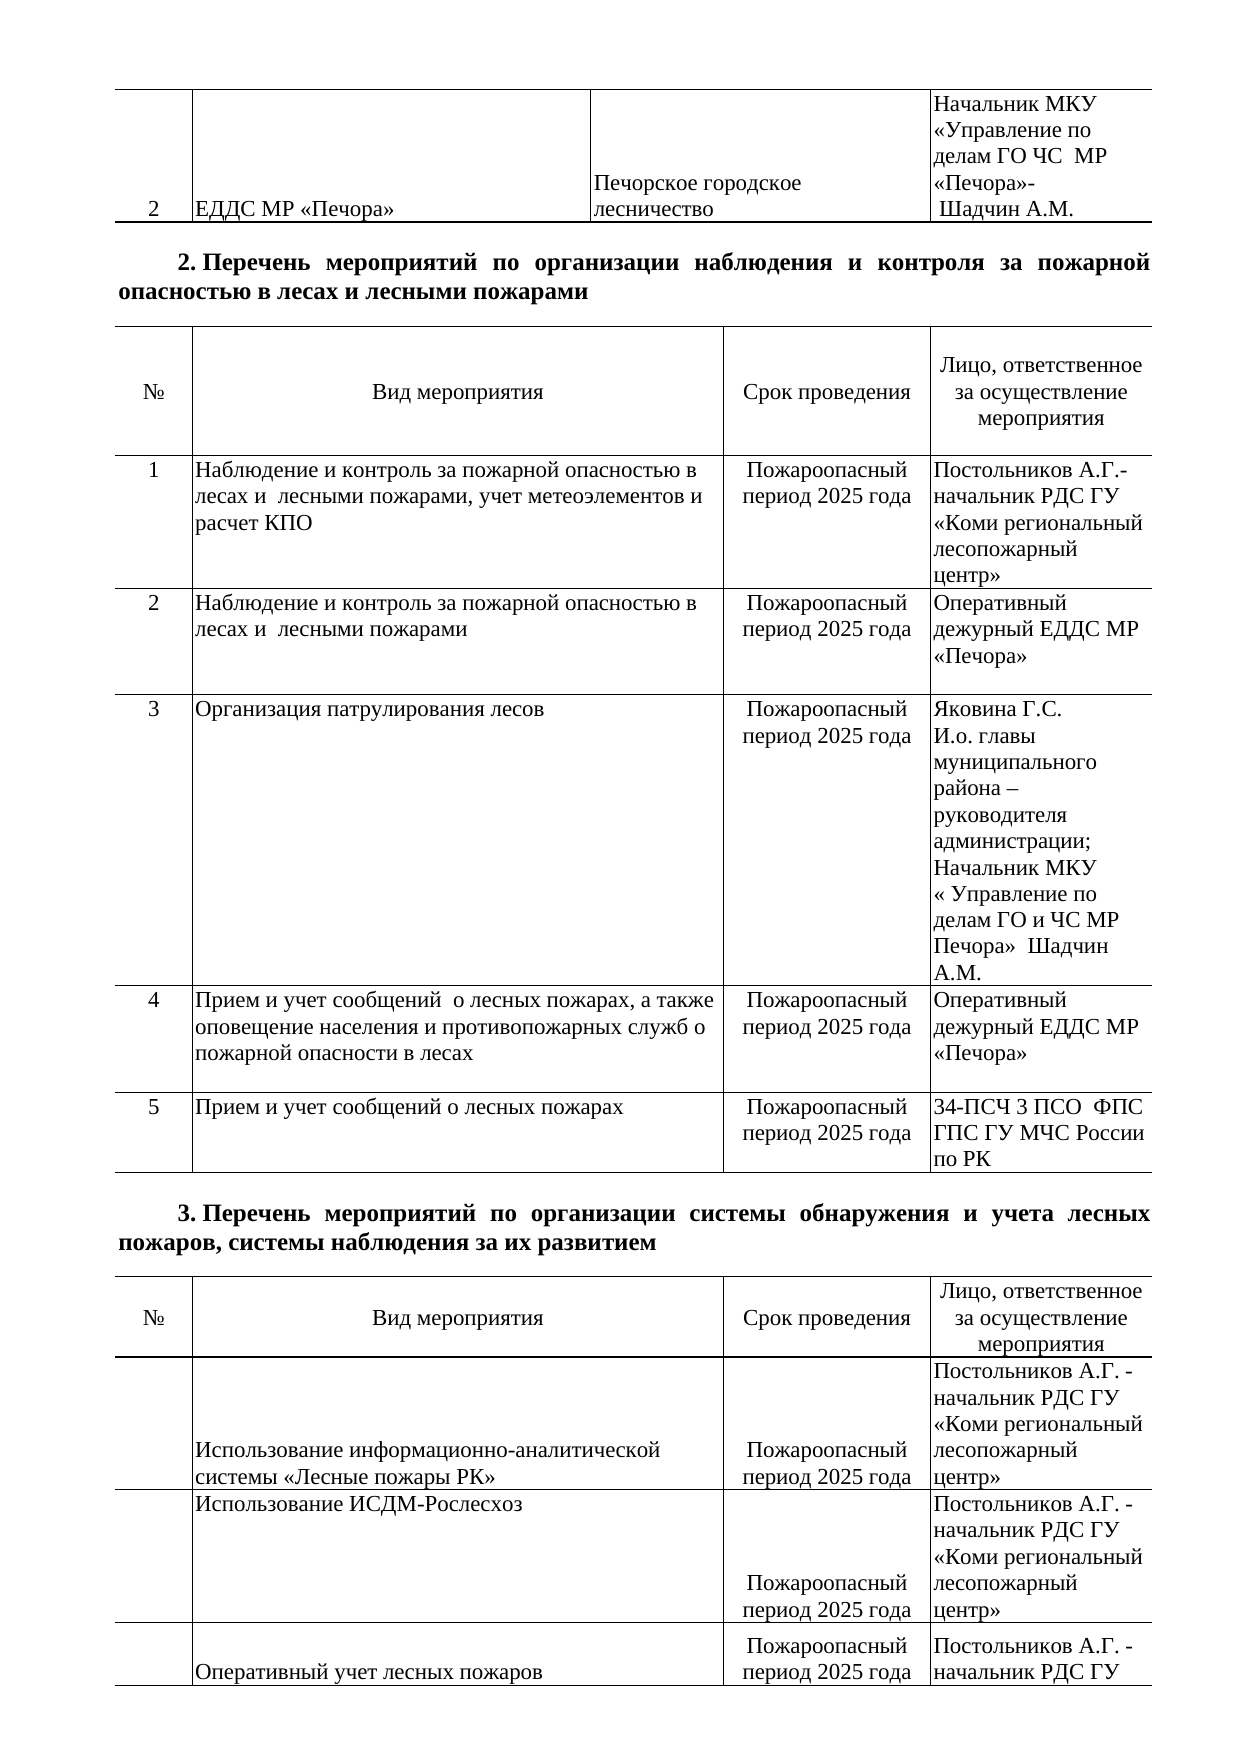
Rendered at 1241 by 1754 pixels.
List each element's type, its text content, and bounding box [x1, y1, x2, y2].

table_cell Прием и учет сообщений о лесных пожарах, а также оповещение населения и противопожарных служб о пожарной опасности в лесах [193, 986, 723, 1092]
table_cell Яковина Г.С. И.о. главы муниципального района – руководителя администрации; Начальник МКУ « Управление по делам ГО и ЧС МР Печора» Шадчин А.М. [931, 695, 1152, 985]
text 2. Перечень мероприятий по организации наблюдения и контроля за пожарной опасностью в лесах и лесными пожарами [118, 247, 1152, 305]
table_cell Начальник МКУ «Управление по делам ГО ЧС МР «Печора»- Шадчин А.М. [931, 90, 1152, 221]
table_header Лицо, ответственное за осуществление мероприятия [931, 1277, 1152, 1356]
table_cell Постольников А.Г.-начальник РДС ГУ «Коми региональный лесопожарный центр» [931, 456, 1152, 588]
table_cell Пожароопасный период 2025 года [724, 695, 930, 985]
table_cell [724, 1490, 930, 1622]
table_cell Оперативный дежурный ЕДДС МР «Печора» [931, 589, 1152, 694]
table_cell Наблюдение и контроль за пожарной опасностью в лесах и лесными пожарами, учет метеоэлементов и расчет КПО [193, 456, 723, 588]
table_cell Печорское городское лесничество [591, 90, 930, 221]
table_header Лицо, ответственное за осуществление мероприятия [931, 327, 1152, 455]
table_cell ЕДДС МР «Печора» [193, 90, 590, 221]
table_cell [931, 1490, 1152, 1622]
table_cell Организация патрулирования лесов [193, 695, 723, 985]
table_cell 4 [115, 986, 192, 1092]
table_cell 34-ПСЧ 3 ПСО ФПС ГПС ГУ МЧС России по РК [931, 1093, 1152, 1172]
table_header Вид мероприятия [193, 327, 723, 455]
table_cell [193, 1623, 723, 1684]
table_header № [115, 327, 192, 455]
table_cell [115, 1490, 192, 1622]
table_cell Пожароопасный период 2025 года [724, 1358, 930, 1489]
text 3. Перечень мероприятий по организации системы обнаружения и учета лесных пожаров, системы наблюдения за их развитием [118, 1198, 1152, 1255]
table_header № [115, 1277, 192, 1356]
table_cell 1 [115, 456, 192, 588]
table_cell Пожароопасный период 2025 года [724, 986, 930, 1092]
table_cell Оперативный дежурный ЕДДС МР «Печора» [931, 986, 1152, 1092]
table_cell Пожароопасный период 2025 года [724, 456, 930, 588]
table_cell Использование ИСДМ-Рослесхоз [193, 1490, 723, 1622]
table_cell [193, 1358, 723, 1489]
table_cell 3 [115, 695, 192, 985]
table_header Срок проведения [724, 1277, 930, 1356]
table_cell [931, 1623, 1152, 1684]
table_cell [931, 1358, 1152, 1489]
table_cell [115, 1623, 192, 1684]
table_header Срок проведения [724, 327, 930, 455]
table_cell [115, 1358, 192, 1489]
table_header Вид мероприятия [193, 1277, 723, 1356]
table_cell Пожароопасный период 2025 года [724, 1093, 930, 1172]
table_cell 2 [115, 589, 192, 694]
table_cell Пожароопасный период 2025 года [724, 589, 930, 694]
table_cell 5 [115, 1093, 192, 1172]
table_cell Прием и учет сообщений о лесных пожарах [193, 1093, 723, 1172]
table_cell 2 [115, 90, 192, 221]
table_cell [724, 1623, 930, 1684]
table_cell Наблюдение и контроль за пожарной опасностью в лесах и лесными пожарами [193, 589, 723, 694]
